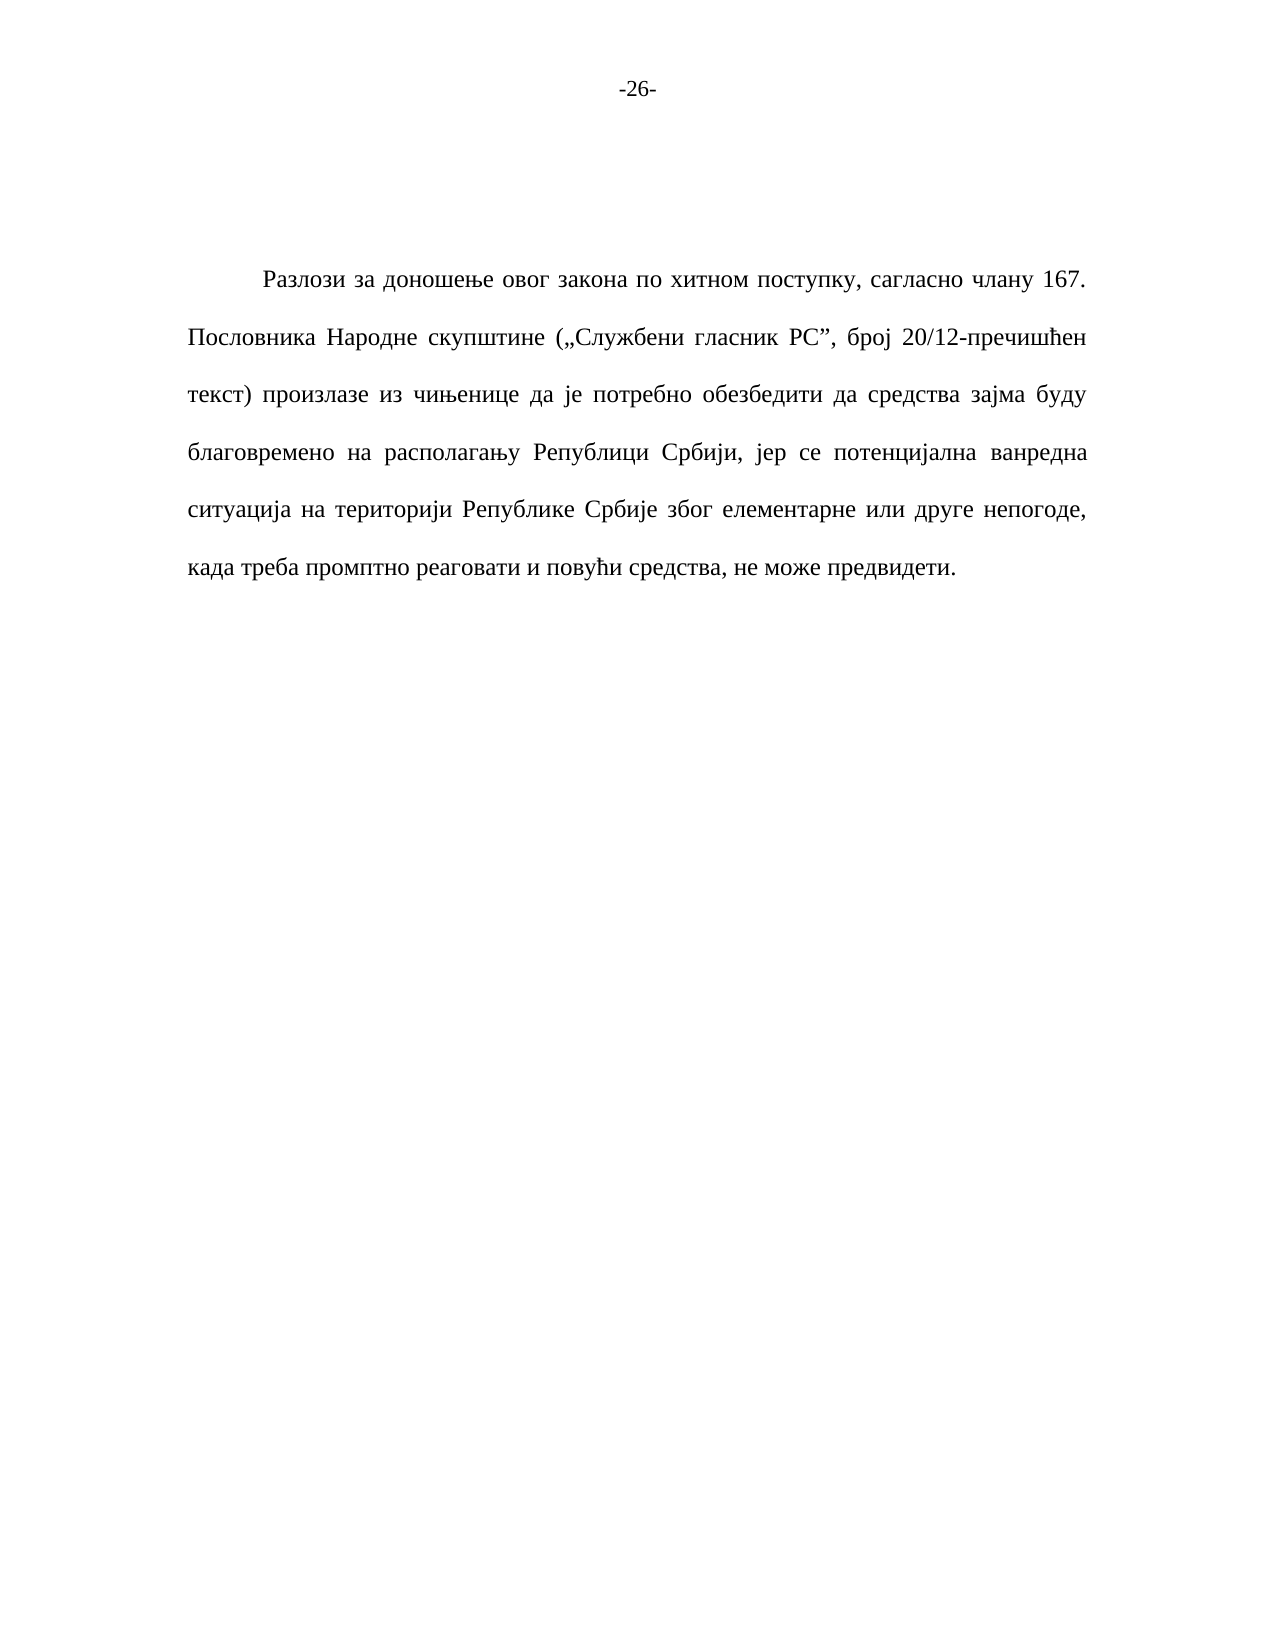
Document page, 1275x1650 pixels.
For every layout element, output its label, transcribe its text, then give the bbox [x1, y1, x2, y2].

text Разлози за доношење овог закона по хитном поступку, сагласно члану 167. Пословника Народне скупштине („Службени гласник РС”, број 20/12-пречишћен текст) произлазе из чињенице да је потребно обезбедити да средства зајма буду благовремено на располагању Републици Србији, јер се потенцијална ванредна ситуација на територији Републике Србије због елементарне или друге непогоде, када треба промптно реаговати и повући средства, не може предвидети. [187, 264, 1087, 581]
